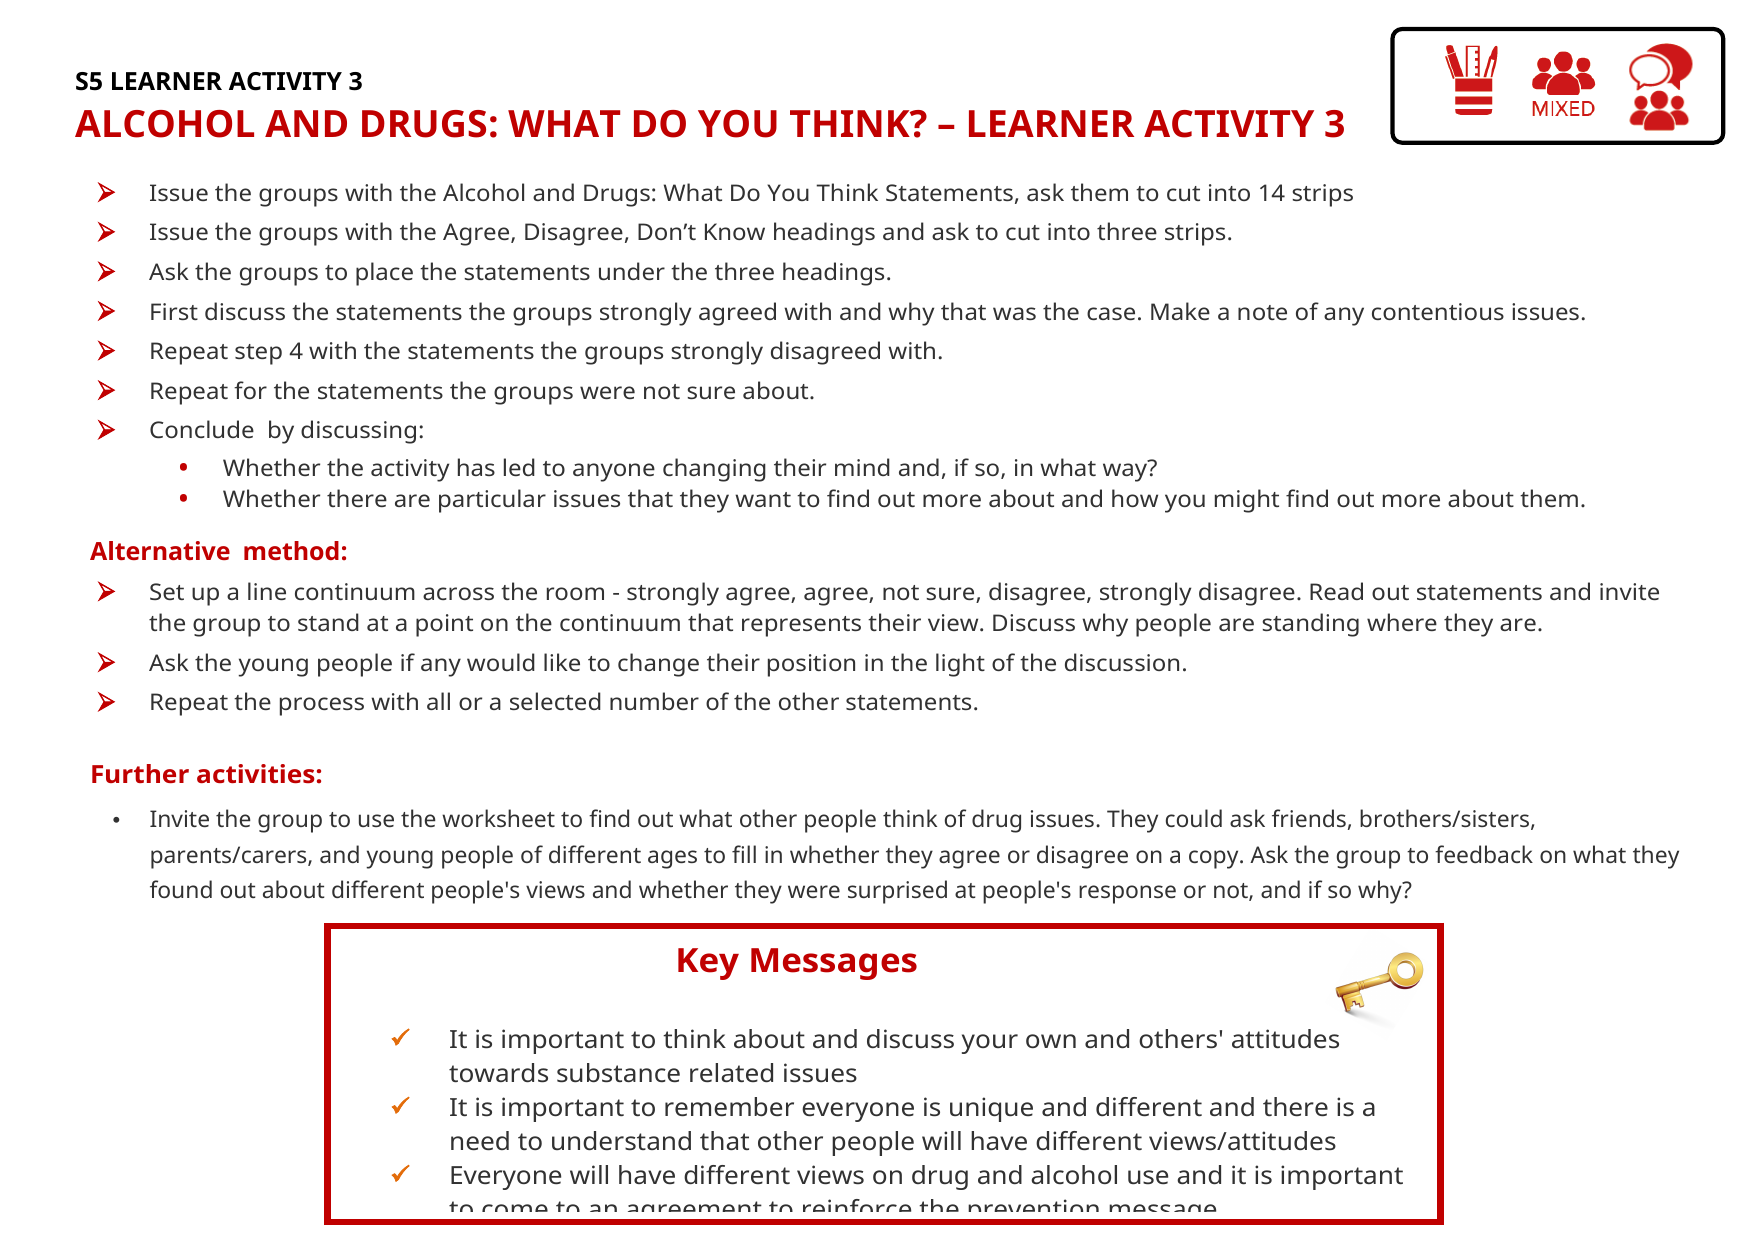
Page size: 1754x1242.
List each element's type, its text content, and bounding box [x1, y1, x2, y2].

list Ask the young people if any would like to change their position in the light of the discussion. [96, 647, 1679, 678]
subtitle Alternative method: [75, 533, 1679, 568]
list Repeat step 4 with the statements the groups strongly disagreed with. [96, 335, 1679, 366]
list Ask the groups to place the statements under the three headings. [96, 256, 1679, 287]
text alcohol and drugs: what do you think? – LEARNER ACTIVITY 3 [75, 97, 1679, 148]
subtitle Further activities: [90, 757, 1679, 791]
picture [1520, 45, 1602, 121]
list Issue the groups with the Agree, Disagree, Don’t Know headings and ask to cut into three strips. [96, 216, 1679, 248]
list Invite the group to use the worksheet to find out what other people think of drug issues. They could ask friends, brothers/sisters, parents/carers, and young people of different ages to fill in whether they agree or disagree on a copy. Ask the group to feedback on what they found out about different people's views and whether they were surprised at people's response or not, and if so why? [112, 803, 1705, 906]
picture [1619, 41, 1705, 135]
list Issue the groups with the Alcohol and Drugs: What Do You Think Statements, ask them to cut into 14 strips [96, 177, 1679, 208]
list Whether there are particular issues that they want to find out more about and how you might find out more about them. [164, 485, 1679, 513]
list Repeat the process with all or a selected number of the other statements. [96, 686, 1679, 718]
list Set up a line continuum across the room - strongly agree, agree, not sure, disagree, strongly disagree. Read out statements and invite the group to stand at a point on the continuum that represents their view. Discuss why people are standing where they are. [96, 576, 1679, 638]
list Conclude by discussing: [96, 414, 1679, 446]
list First discuss the statements the groups strongly agreed with and why that was the case. Make a note of any contentious issues. [96, 296, 1679, 327]
list Repeat for the statements the groups were not sure about. [96, 375, 1679, 406]
picture [1325, 929, 1432, 1040]
list Whether the activity has led to anyone changing their mind and, if so, in what way? [164, 454, 1679, 483]
picture [1432, 34, 1514, 122]
